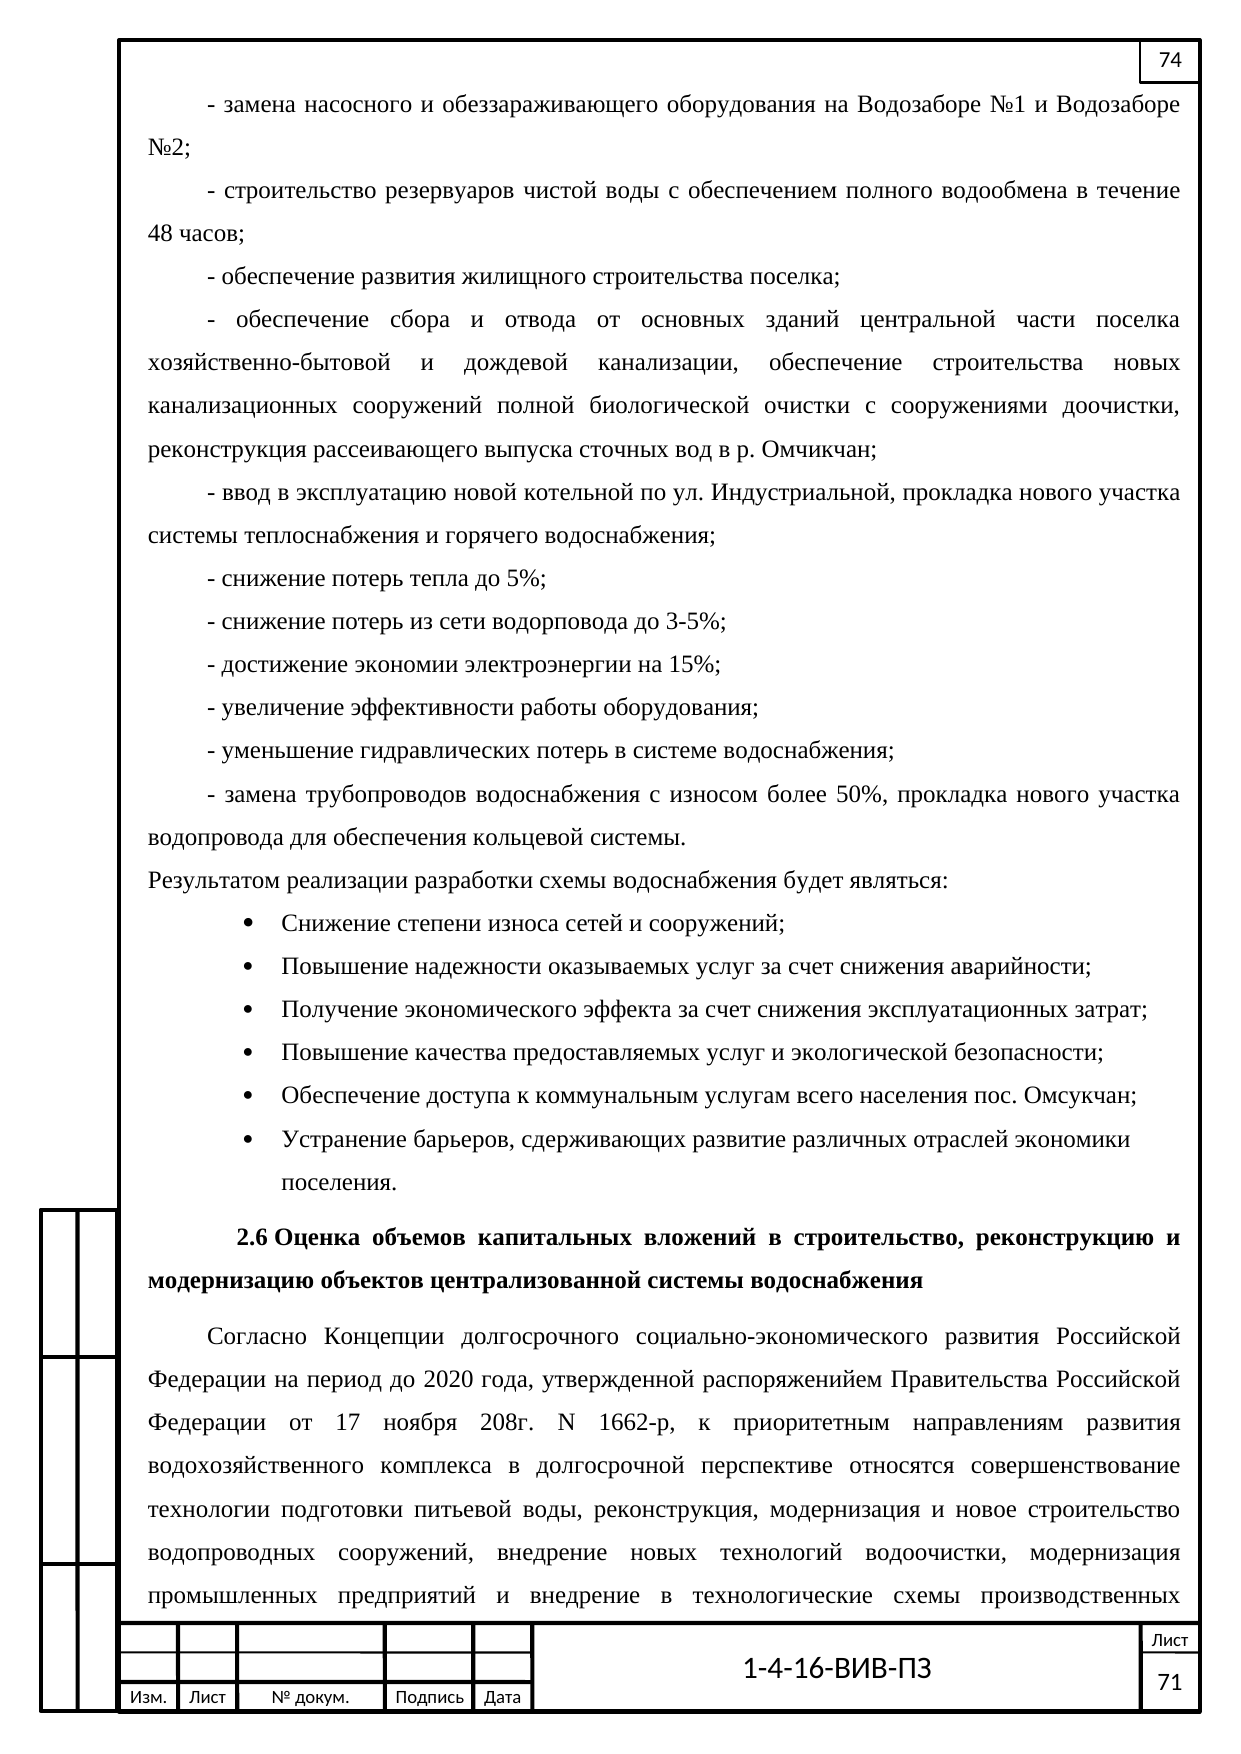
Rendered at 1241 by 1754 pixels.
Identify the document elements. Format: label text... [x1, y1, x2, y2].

subtitle Оценка объемов капитальных вложений в строительство, реконструкцию и модернизацию объектов централизованной системы водоснабжения [148, 1222, 1181, 1294]
text - ввод в эксплуатацию новой котельной по ул. Индустриальной, прокладка нового участка системы теплоснабжения и горячего водоснабжения; [148, 477, 1181, 549]
list Повышение качества предоставляемых услуг и экологической безопасности; [244, 1037, 1181, 1066]
text - обеспечение развития жилищного строительства поселка; [148, 261, 1181, 290]
list Повышение надежности оказываемых услуг за счет снижения аварийности; [244, 951, 1181, 980]
text - достижение экономии электроэнергии на 15%; [148, 649, 1181, 678]
list Снижение степени износа сетей и сооружений; [244, 908, 1181, 937]
text - замена трубопроводов водоснабжения с износом более 50%, прокладка нового участка водопровода для обеспечения кольцевой системы. [148, 779, 1181, 851]
text - замена насосного и обеззараживающего оборудования на Водозаборе №1 и Водозаборе №2; [148, 89, 1181, 161]
list Обеспечение доступа к коммунальным услугам всего населения пос. Омсукчан; [244, 1081, 1181, 1109]
text Результатом реализации разработки схемы водоснабжения будет являться: [148, 865, 1181, 894]
text - уменьшение гидравлических потерь в системе водоснабжения; [148, 736, 1181, 764]
text - обеспечение сбора и отвода от основных зданий центральной части поселка хозяйственно-бытовой и дождевой канализации, обеспечение строительства новых канализационных сооружений полной биологической очистки с сооружениями доочистки, реконструкция рассеивающего выпуска сточных вод в р. Омчикчан; [148, 304, 1181, 462]
text - увеличение эффективности работы оборудования; [148, 692, 1181, 721]
list Получение экономического эффекта за счет снижения эксплуатационных затрат; [244, 994, 1181, 1023]
text - строительство резервуаров чистой воды с обеспечением полного водообмена в течение 48 часов; [148, 175, 1181, 247]
text - снижение потерь из сети водорповода до 3-5%; [148, 606, 1181, 635]
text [148, 1321, 1181, 1609]
text - снижение потерь тепла до 5%; [148, 563, 1181, 592]
list Устранение барьеров, сдерживающих развитие различных отраслей экономики поселения. [244, 1124, 1181, 1196]
